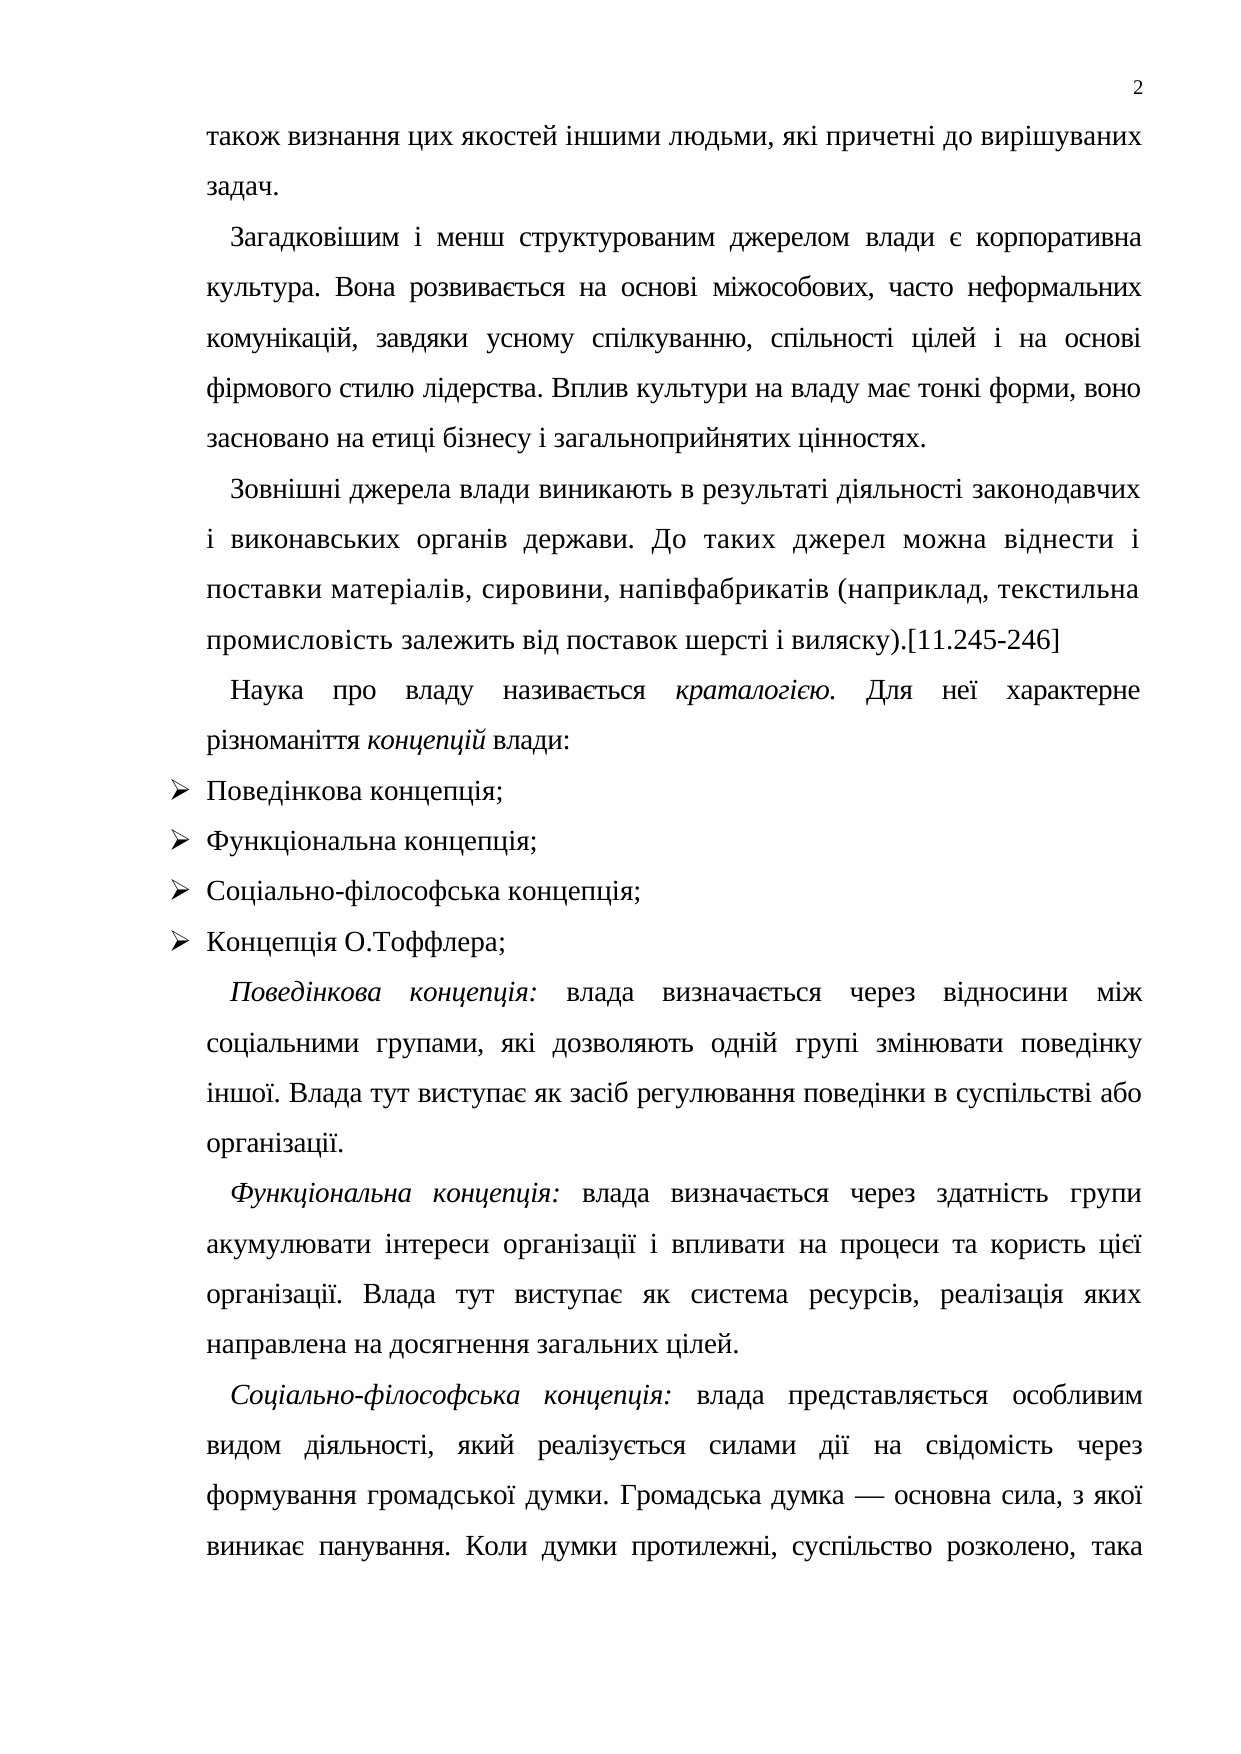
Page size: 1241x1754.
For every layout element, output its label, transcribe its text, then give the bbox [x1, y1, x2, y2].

text Функціональна концепція: влада визначається через здатність групи акумулювати інтереси організації і впливати на процеси та користь цієї організації. Влада тут виступає як система ресурсів, реалізація яких направлена на досягнення загальних цілей. [206, 1176, 1142, 1360]
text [206, 118, 1143, 202]
text Поведінкова концепція: влада визначається через відносини між соціальними групами, які дозволяють одній групі змінювати поведінку іншої. Влада тут виступає як засіб регулювання поведінки в суспільстві або організації. [206, 974, 1142, 1159]
text Загадковішим і менш структурованим джерелом влади є корпоративна культура. Вона розвивається на основі міжособових, часто неформальних комунікацій, завдяки усному спілкуванню, спільності цілей і на основі фірмового стилю лідерства. Вплив культури на владу має тонкі форми, воно засновано на етиці бізнесу і загальноприйнятих цінностях. [206, 219, 1142, 454]
text Наука про владу називається краталогією. Для неї характерне різноманіття концепцій влади: [206, 672, 1140, 756]
text Зовнішні джерела влади виникають в результаті діяльності законодавчих і виконавських органів держави. До таких джерел можна віднести і поставки матеріалів, сировини, напівфабрикатів (наприклад, текстильна промисловість залежить від поставок шерсті і виляску).[11.245-246] [206, 471, 1140, 655]
list Соціально-філософська концепція; [169, 873, 1140, 907]
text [206, 1377, 1143, 1561]
list Функціональна концепція; [169, 823, 1140, 857]
list Поведінкова концепція; [169, 773, 1140, 806]
list Концепція О.Тоффлера; [169, 924, 1140, 958]
